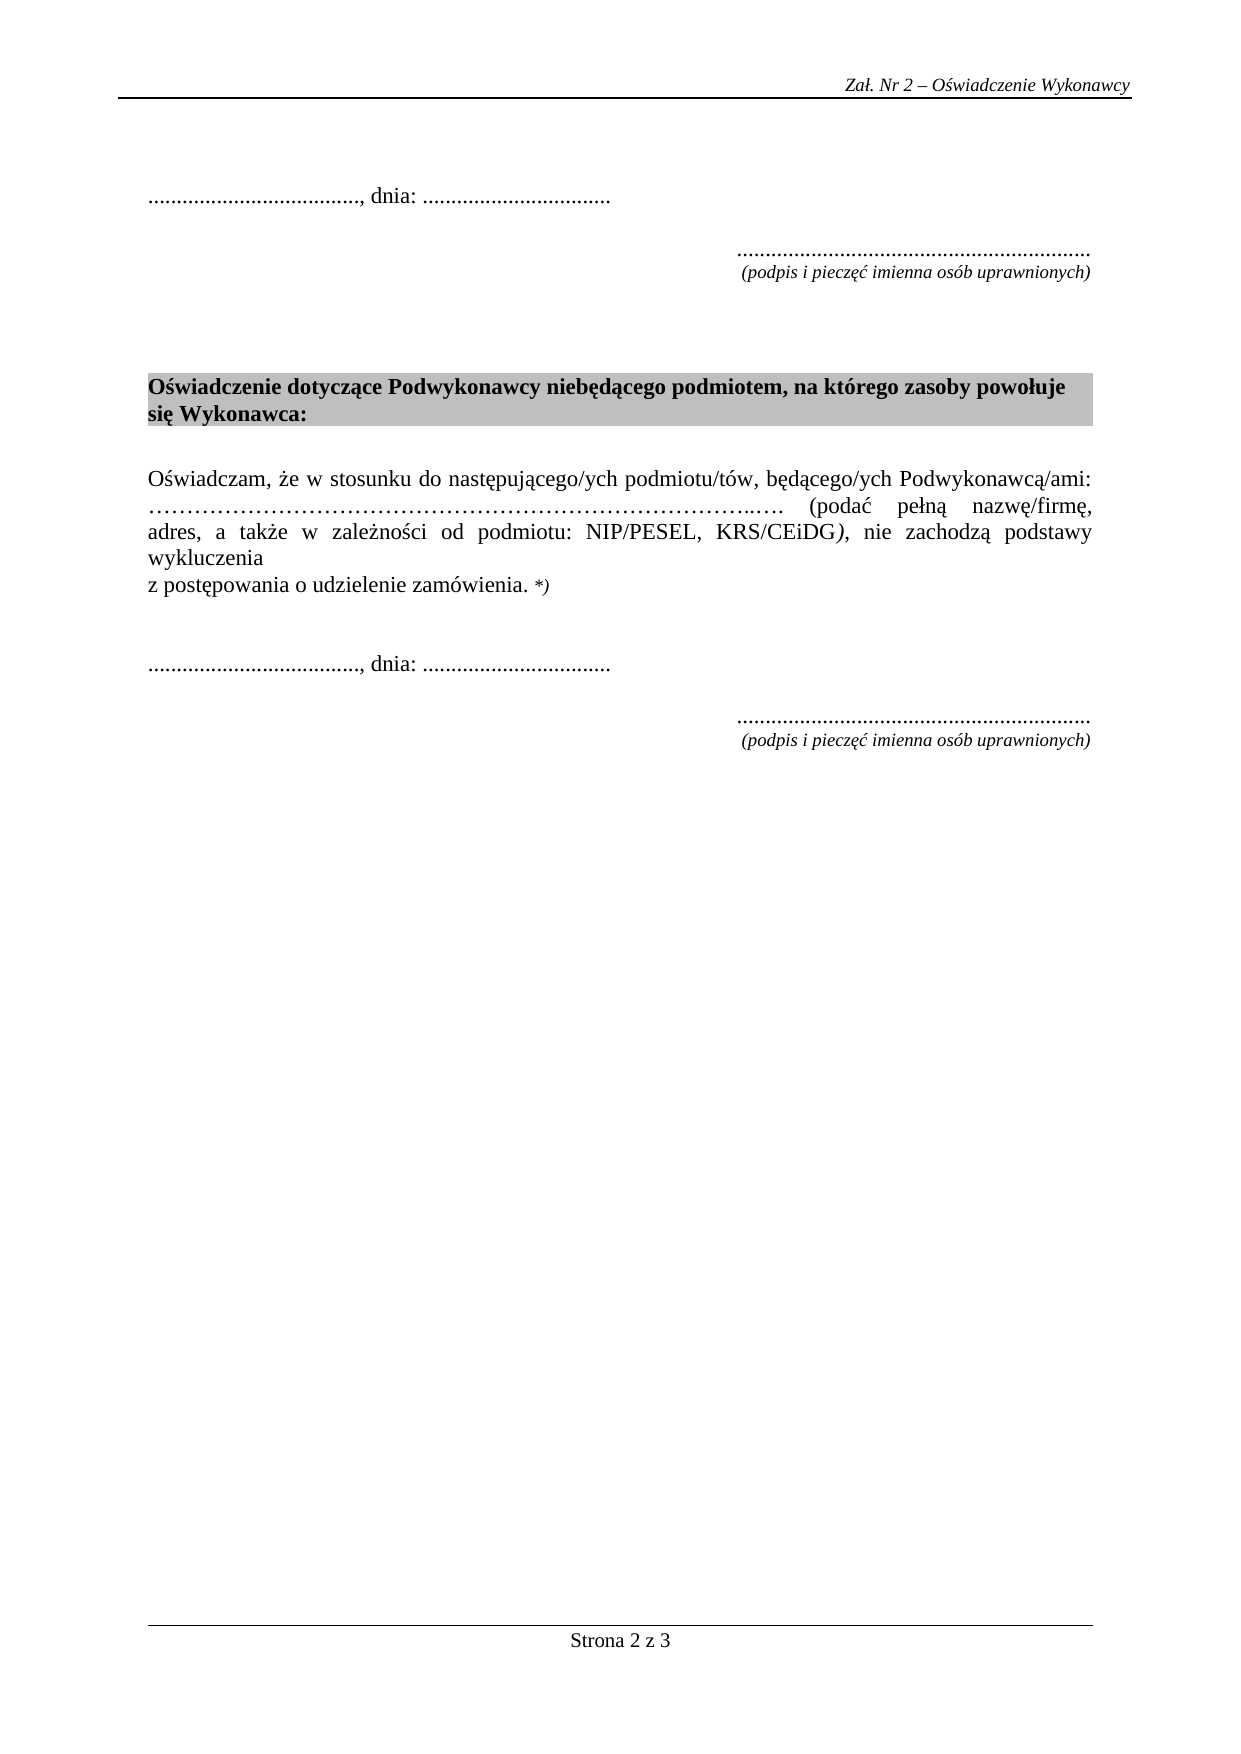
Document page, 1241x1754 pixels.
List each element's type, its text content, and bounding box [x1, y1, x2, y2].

text Oświadczam, że w stosunku do następującego/ych podmiotu/tów, będącego/ych Podwykonawcą/ami: ……………………………………………………………………..…. (podać pełną nazwę/firmę, adres, a także w zależności od podmiotu: NIP/PESEL, KRS/CEiDG), nie zachodzą podstawy wykluczenia z postępowania o udzielenie zamówienia. *) [148, 465, 1093, 597]
text Oświadczenie dotyczące Podwykonawcy niebędącego podmiotem, na którego zasoby powołuje się Wykonawca: [148, 373, 1093, 426]
text .............................................................. [148, 703, 1093, 729]
text (podpis i pieczęć imienna osób uprawnionych) [148, 729, 1093, 751]
text .............................................................. [148, 235, 1093, 261]
text (podpis i pieczęć imienna osób uprawnionych) [148, 261, 1093, 283]
text ....................................., dnia: ................................. [148, 182, 1093, 209]
text ....................................., dnia: ................................. [148, 650, 1093, 676]
